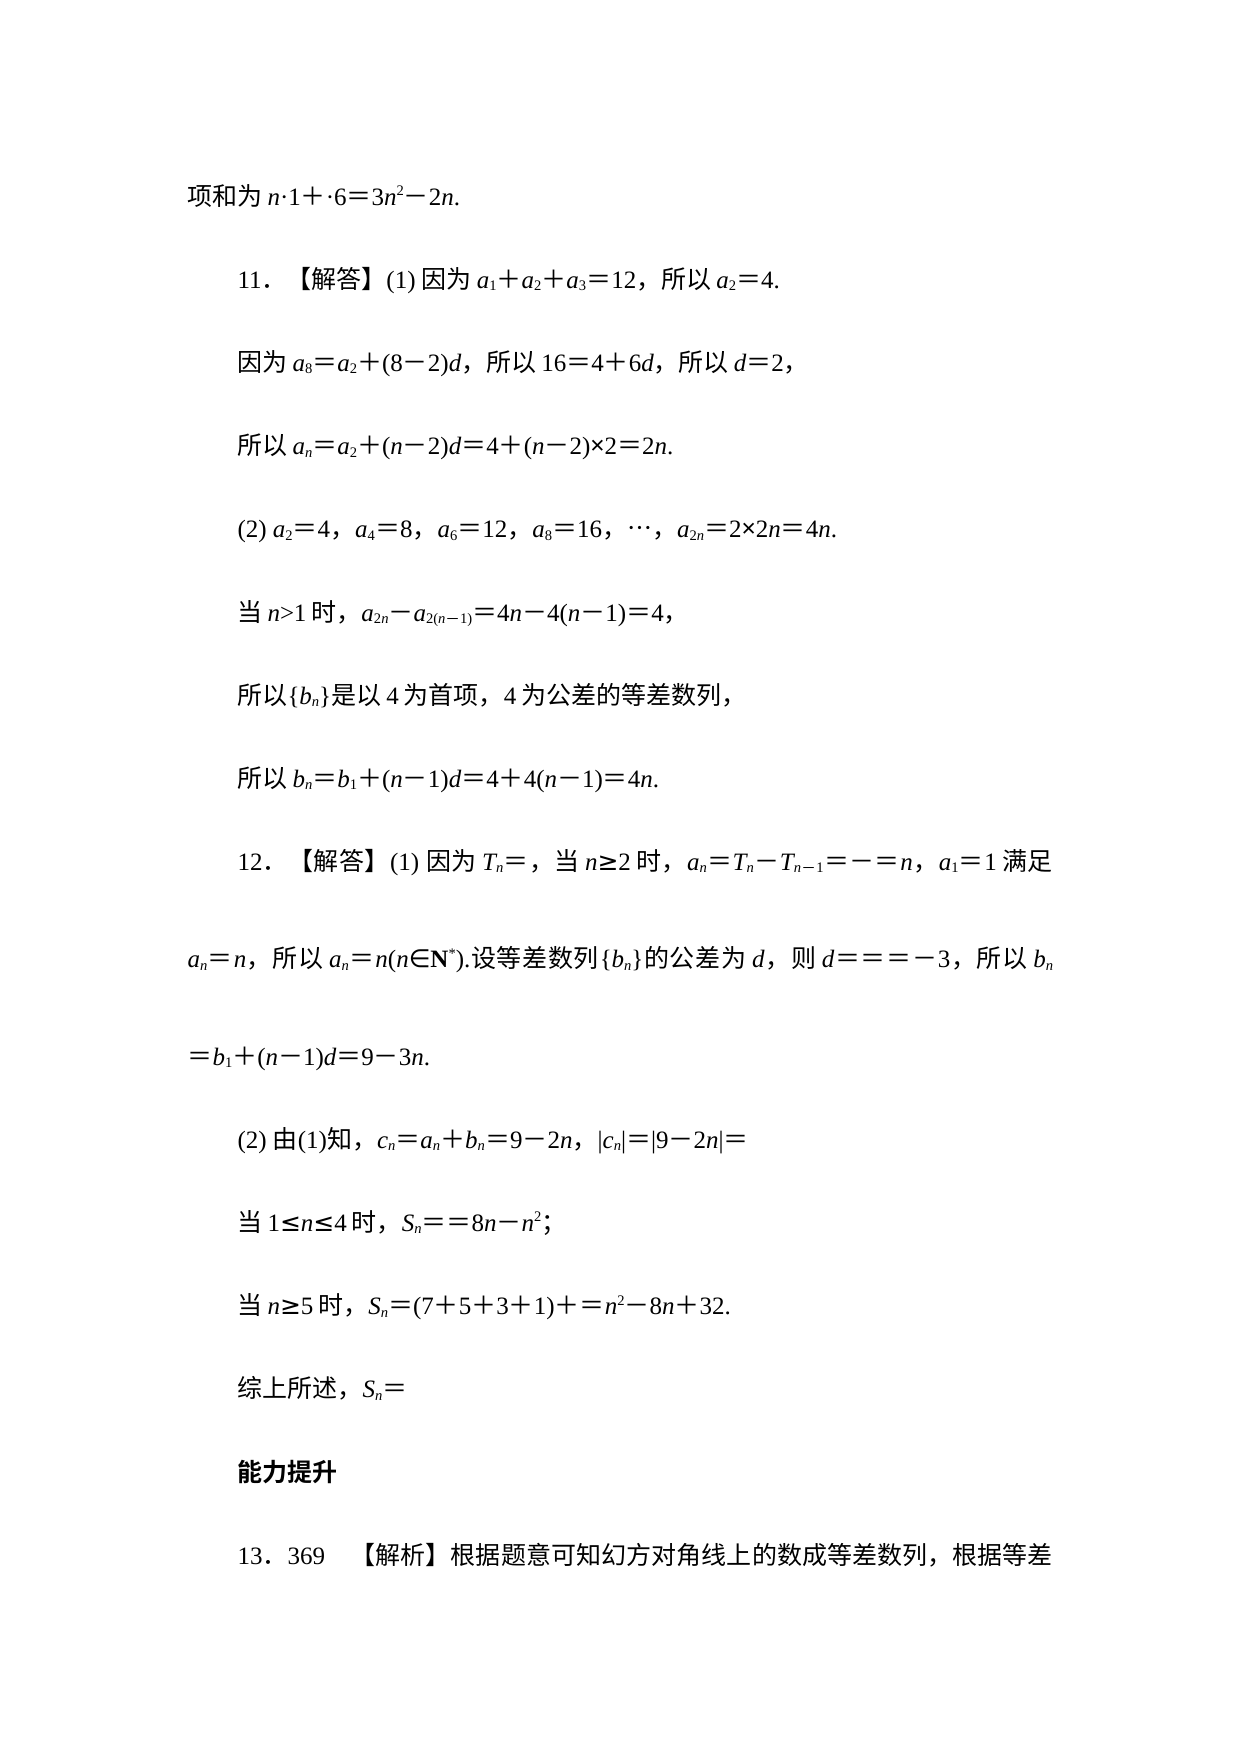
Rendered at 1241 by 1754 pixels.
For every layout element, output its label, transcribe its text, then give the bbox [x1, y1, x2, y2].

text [187, 162, 1053, 227]
text 所以bn＝b1＋(n－1)d＝4＋4(n－1)＝4n. [187, 744, 1053, 809]
text 所以{bn}是以4为首项，4为公差的等差数列， [187, 661, 1053, 726]
text 当n>1时，a2n－a2(n－1)＝4n－4(n－1)＝4， [187, 578, 1053, 643]
text (2) 由(1)知，cn＝an＋bn＝9－2n，|cn|＝|9－2n|＝ [187, 1105, 1053, 1170]
text 当n≥5时，Sn＝(7＋5＋3＋1)＋＝n2－8n＋32. [187, 1271, 1053, 1336]
text (2) a2＝4，a4＝8，a6＝12，a8＝16，…，a2n＝2×2n＝4n. [187, 494, 1053, 559]
text 所以an＝a2＋(n－2)d＝4＋(n－2)×2＝2n. [187, 411, 1053, 476]
text 当1≤n≤4时，Sn＝＝8n－n2； [187, 1188, 1053, 1253]
text 因为a8＝a2＋(8－2)d，所以16＝4＋6d，所以d＝2， [187, 328, 1053, 393]
text 能力提升 [187, 1438, 1053, 1503]
text 综上所述，Sn＝ [187, 1354, 1053, 1419]
text 11．【解答】(1) 因为a1＋a2＋a3＝12，所以a2＝4. [187, 245, 1053, 310]
text 12．【解答】(1) 因为Tn＝，当n≥2时，an＝Tn－Tn－1＝－＝n，a1＝1满足an＝n，所以an＝n(n∈N*).设等差数列{bn}的公差为d，则d＝＝＝－3，所以bn＝b1＋(n－1)d＝9－3n. [187, 827, 1053, 1087]
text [187, 1521, 1053, 1586]
